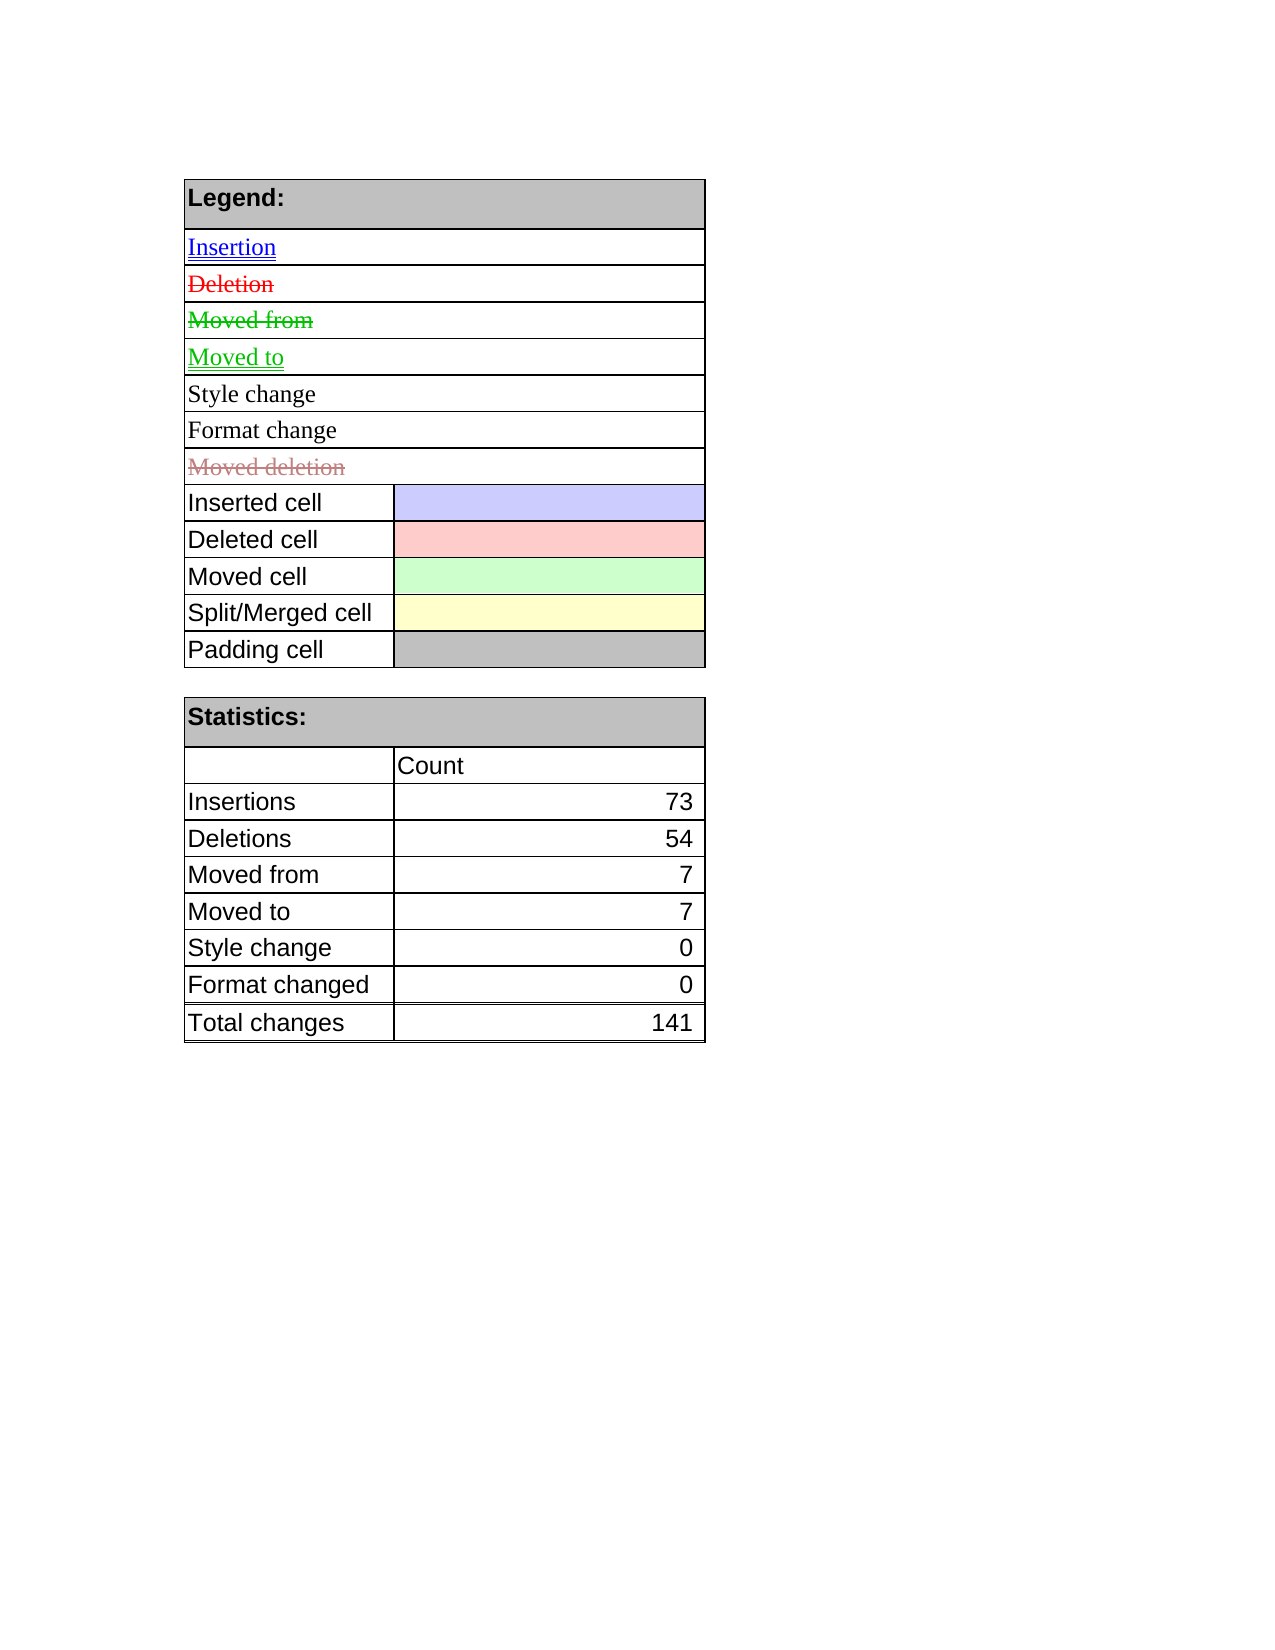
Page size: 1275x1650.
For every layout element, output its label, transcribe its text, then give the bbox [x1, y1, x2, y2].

table_cell Deleted cell [185, 522, 393, 557]
table_cell 0 [395, 967, 704, 1002]
table_header Statistics: [185, 698, 704, 746]
table_cell [185, 748, 393, 782]
table_cell Moved to [185, 339, 704, 374]
table_cell [395, 485, 704, 520]
table_cell Style change [185, 930, 393, 965]
table_cell Style change [185, 376, 704, 411]
table_cell 0 [395, 930, 704, 965]
table_cell 7 [395, 857, 704, 892]
table_cell Deletions [185, 821, 393, 856]
table_cell [395, 558, 704, 593]
table_header Legend: [185, 180, 704, 228]
table_cell Total changes [185, 1005, 393, 1040]
table_cell 54 [395, 821, 704, 856]
table_cell [395, 632, 704, 667]
table_cell Inserted cell [185, 485, 393, 520]
table_cell Format change [185, 412, 704, 447]
table_cell 73 [395, 784, 704, 819]
table_cell Moved to [185, 894, 393, 929]
table_cell Count [395, 748, 704, 782]
table_cell Padding cell [185, 632, 393, 667]
table_cell Format changed [185, 967, 393, 1002]
table_cell Split/Merged cell [185, 595, 393, 630]
table_cell Insertion [185, 230, 704, 264]
table_cell 7 [395, 894, 704, 929]
table_cell Insertions [185, 784, 393, 819]
table_cell Moved cell [185, 558, 393, 593]
table_cell Moved deletion [185, 449, 704, 484]
table_cell Deletion [185, 266, 704, 301]
table_cell Moved from [185, 303, 704, 337]
table_cell [395, 522, 704, 557]
table_cell Moved from [185, 857, 393, 892]
table_cell [395, 595, 704, 630]
table_cell 141 [395, 1005, 704, 1040]
